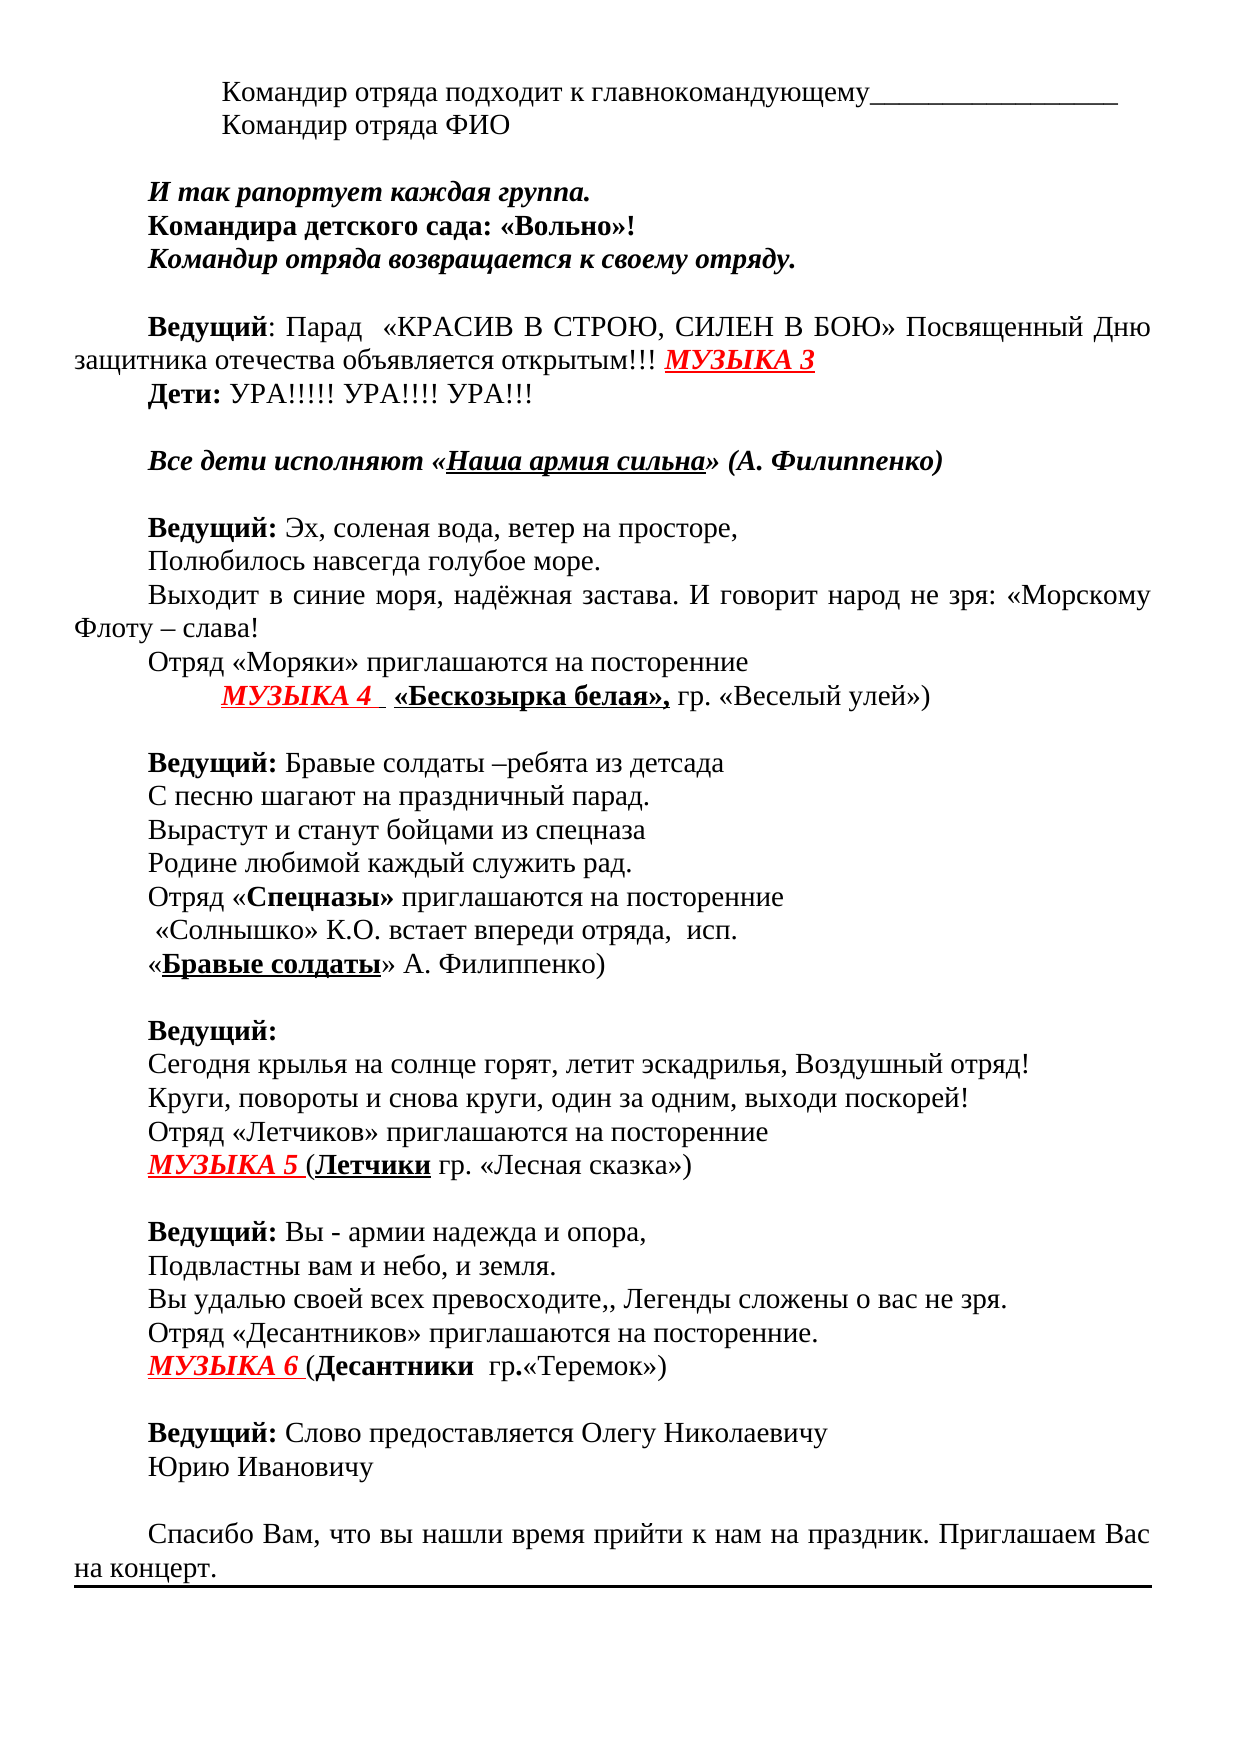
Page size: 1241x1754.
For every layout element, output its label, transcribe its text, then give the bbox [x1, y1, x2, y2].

text Ведущий: Бравые солдаты –ребята из детсада [74, 745, 1152, 778]
text Сегодня крылья на солнце горят, летит эскадрилья, Воздушный отряд! [74, 1047, 1152, 1080]
text Полюбилось навсегда голубое море. [74, 543, 1152, 577]
text Спасибо Вам, что вы нашли время прийти к нам на праздник. Приглашаем Вас на концерт. [74, 1516, 1152, 1585]
text Вырастут и станут бойцами из спецназа [74, 812, 1152, 845]
text МУЗЫКА 4 «Бескозырка белая», гр. «Веселый улей») [147, 678, 1152, 711]
text Командир отряда возвращается к своему отряду. [74, 242, 1152, 275]
text С песню шагают на праздничный парад. [74, 778, 1152, 812]
text Ведущий: Парад «КРАСИВ В СТРОЮ, СИЛЕН В БОЮ» Посвященный Дню защитника отечества объявляется открытым!!! МУЗЫКА 3 [74, 309, 1152, 376]
text Все дети исполняют «Наша армия сильна» (А. Филиппенко) [74, 443, 1152, 476]
text Ведущий: Эх, соленая вода, ветер на просторе, [74, 510, 1152, 543]
text Отряд «Спецназы» приглашаются на посторенние [74, 879, 1152, 912]
text МУЗЫКА 6 (Десантники гр.«Теремок») [74, 1348, 1152, 1382]
text Выходит в синие моря, надёжная застава. И говорит народ не зря: «Морскому Флоту – слава! [74, 577, 1152, 644]
text Отряд «Летчиков» приглашаются на посторенние [74, 1114, 1152, 1147]
text Родине любимой каждый служить рад. [74, 845, 1152, 879]
text Юрию Ивановичу [74, 1449, 1152, 1483]
text «Солнышко» К.О. встает впереди отряда, исп. [147, 912, 1152, 946]
text Отряд «Моряки» приглашаются на посторенние [74, 644, 1152, 678]
text Командира детского сада: «Вольно»! [74, 208, 1152, 242]
text Ведущий: Вы - армии надежда и опора, [74, 1214, 1152, 1248]
text Дети: УРА!!!!! УРА!!!! УРА!!! [74, 376, 1152, 409]
text Отряд «Десантников» приглашаются на посторенние. [74, 1315, 1152, 1348]
text Ведущий: [74, 1013, 1152, 1047]
text МУЗЫКА 5 (Летчики гр. «Лесная сказка») [74, 1147, 1152, 1181]
text «Бравые солдаты» А. Филиппенко) [147, 946, 1152, 979]
text Подвластны вам и небо, и земля. [74, 1248, 1152, 1281]
text И так рапортует каждая группа. [74, 174, 1152, 208]
text Ведущий: Слово предоставляется Олегу Николаевичу [74, 1416, 1152, 1449]
text Командир отряда ФИО [148, 107, 1152, 141]
text Командир отряда подходит к главнокомандующему_________________ [148, 74, 1152, 107]
text Круги, повороты и снова круги, один за одним, выходи поскорей! [74, 1080, 1152, 1114]
text Вы удалью своей всех превосходите,, Легенды сложены о вас не зря. [74, 1281, 1152, 1315]
